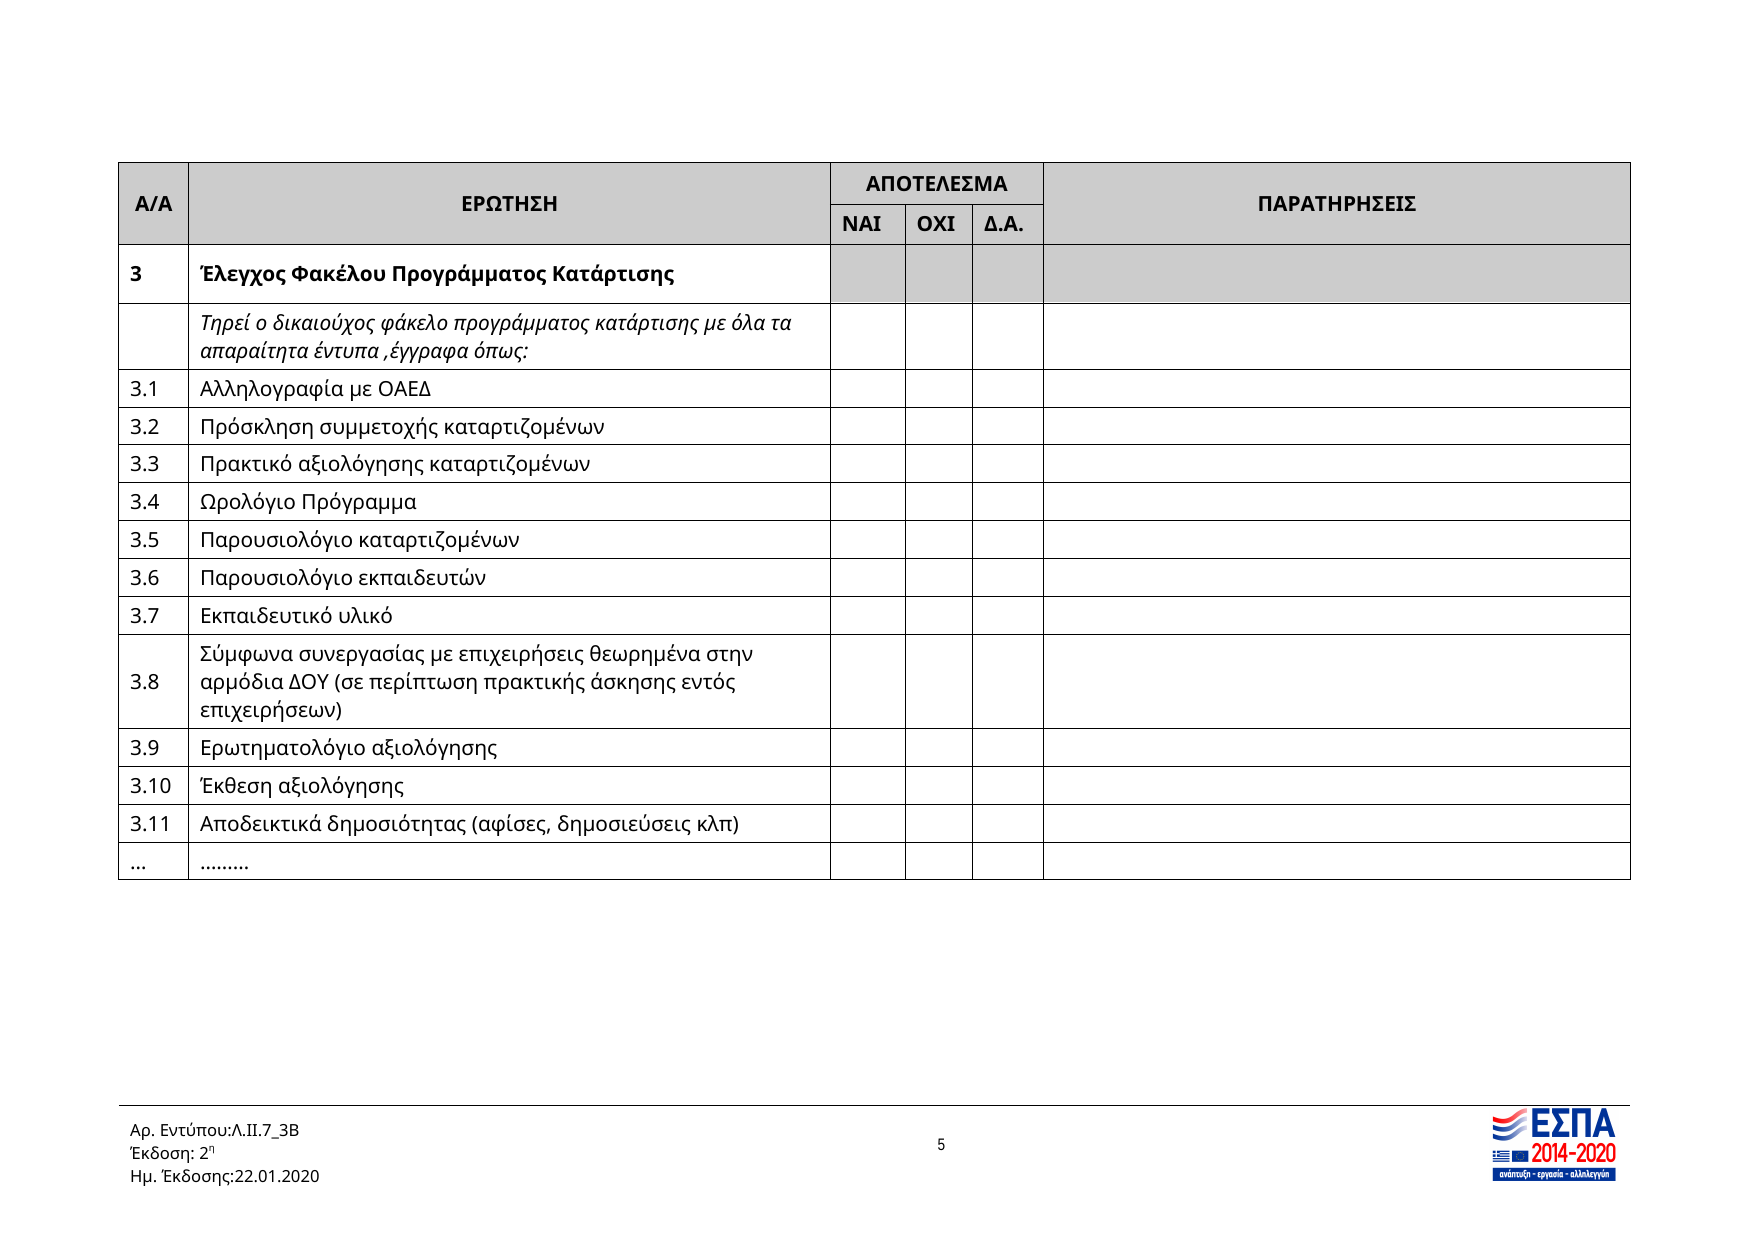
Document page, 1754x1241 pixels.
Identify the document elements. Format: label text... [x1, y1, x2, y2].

table_cell [973, 729, 1043, 766]
table_cell [973, 767, 1043, 804]
table_cell 3.8 [119, 635, 188, 728]
table_cell [831, 559, 905, 596]
table_cell 3.9 [119, 729, 188, 766]
table_header ΠΑΡΑΤΗΡΗΣΕΙΣ [1044, 163, 1630, 244]
table_cell [1044, 521, 1630, 558]
table_cell [1044, 408, 1630, 444]
table_cell [906, 767, 972, 804]
table_cell … [119, 843, 188, 879]
table_cell Ερωτηματολόγιο αξιολόγησης [189, 729, 830, 766]
table_cell [831, 597, 905, 633]
table_cell [906, 445, 972, 482]
table_cell Σύμφωνα συνεργασίας με επιχειρήσεις θεωρημένα στην αρμόδια ΔΟΥ (σε περίπτωση πρακτικής άσκησης εντός επιχειρήσεων) [189, 635, 830, 728]
table_header Α/Α [119, 163, 188, 244]
table_cell [831, 767, 905, 804]
table_cell [906, 483, 972, 520]
table_cell [1044, 304, 1630, 369]
table_cell Πρόσκληση συμμετοχής καταρτιζομένων [189, 408, 830, 444]
table_cell Τηρεί ο δικαιούχος φάκελο προγράμματος κατάρτισης με όλα τα απαραίτητα έντυπα ,έγγραφα όπως: [189, 304, 830, 369]
table_cell ΝΑΙ [831, 205, 905, 244]
table_cell [906, 805, 972, 842]
table_cell Αλληλογραφία με ΟΑΕΔ [189, 370, 830, 407]
table_cell ……… [189, 843, 830, 879]
table_cell 3.10 [119, 767, 188, 804]
table_cell [1044, 729, 1630, 766]
table_cell [831, 843, 905, 879]
table_cell [1044, 483, 1630, 520]
table_cell [1044, 597, 1630, 633]
table_cell [1044, 805, 1630, 842]
table_cell [906, 729, 972, 766]
table_cell 3.11 [119, 805, 188, 842]
table_cell [1044, 843, 1630, 879]
table_cell [831, 245, 905, 302]
table_cell [906, 597, 972, 633]
table_cell [831, 483, 905, 520]
table_cell [906, 635, 972, 728]
table_cell [906, 559, 972, 596]
table_cell [831, 805, 905, 842]
table_cell Πρακτικό αξιολόγησης καταρτιζομένων [189, 445, 830, 482]
picture [1489, 1106, 1619, 1183]
table_cell Δ.Α. [973, 205, 1043, 244]
table_cell [973, 805, 1043, 842]
table_cell [831, 729, 905, 766]
table_cell 3.2 [119, 408, 188, 444]
table_cell [1044, 559, 1630, 596]
table_cell [973, 559, 1043, 596]
table_cell [906, 370, 972, 407]
table_cell Παρουσιολόγιο καταρτιζομένων [189, 521, 830, 558]
table_cell ΟΧΙ [906, 205, 972, 244]
table_cell Αποδεικτικά δημοσιότητας (αφίσες, δημοσιεύσεις κλπ) [189, 805, 830, 842]
table_cell [973, 521, 1043, 558]
table_cell 3.4 [119, 483, 188, 520]
table_cell [1044, 445, 1630, 482]
table_header ΑΠΟΤΕΛΕΣΜΑ [831, 163, 1043, 204]
table_cell [1044, 245, 1630, 302]
table_cell [973, 408, 1043, 444]
table_cell [906, 521, 972, 558]
table_cell [973, 245, 1043, 302]
table_cell Παρουσιολόγιο εκπαιδευτών [189, 559, 830, 596]
table_cell [831, 304, 905, 369]
table_cell 3.5 [119, 521, 188, 558]
table_cell [973, 304, 1043, 369]
table_cell Έκθεση αξιολόγησης [189, 767, 830, 804]
table_cell [831, 445, 905, 482]
table_cell Έλεγχος Φακέλου Προγράμματος Κατάρτισης [189, 245, 830, 302]
table_cell [973, 635, 1043, 728]
table_cell [973, 597, 1043, 633]
table_cell [1044, 370, 1630, 407]
table_header ΕΡΩΤΗΣΗ [189, 163, 830, 244]
table_cell [831, 408, 905, 444]
table_cell [1044, 635, 1630, 728]
table_cell 3.1 [119, 370, 188, 407]
table_cell 3.6 [119, 559, 188, 596]
table_cell [973, 483, 1043, 520]
table_cell 3.7 [119, 597, 188, 633]
table_cell [906, 408, 972, 444]
table_cell 3.3 [119, 445, 188, 482]
table_cell [831, 370, 905, 407]
table_cell [973, 445, 1043, 482]
table_cell [906, 304, 972, 369]
table_cell [831, 521, 905, 558]
table_cell [906, 843, 972, 879]
table_cell [973, 370, 1043, 407]
table_cell [1044, 767, 1630, 804]
table_cell [973, 843, 1043, 879]
table_cell [119, 304, 188, 369]
table_cell Ωρολόγιο Πρόγραμμα [189, 483, 830, 520]
table_cell 3 [119, 245, 188, 302]
table_cell [831, 635, 905, 728]
table_cell Εκπαιδευτικό υλικό [189, 597, 830, 633]
table_cell [906, 245, 972, 302]
